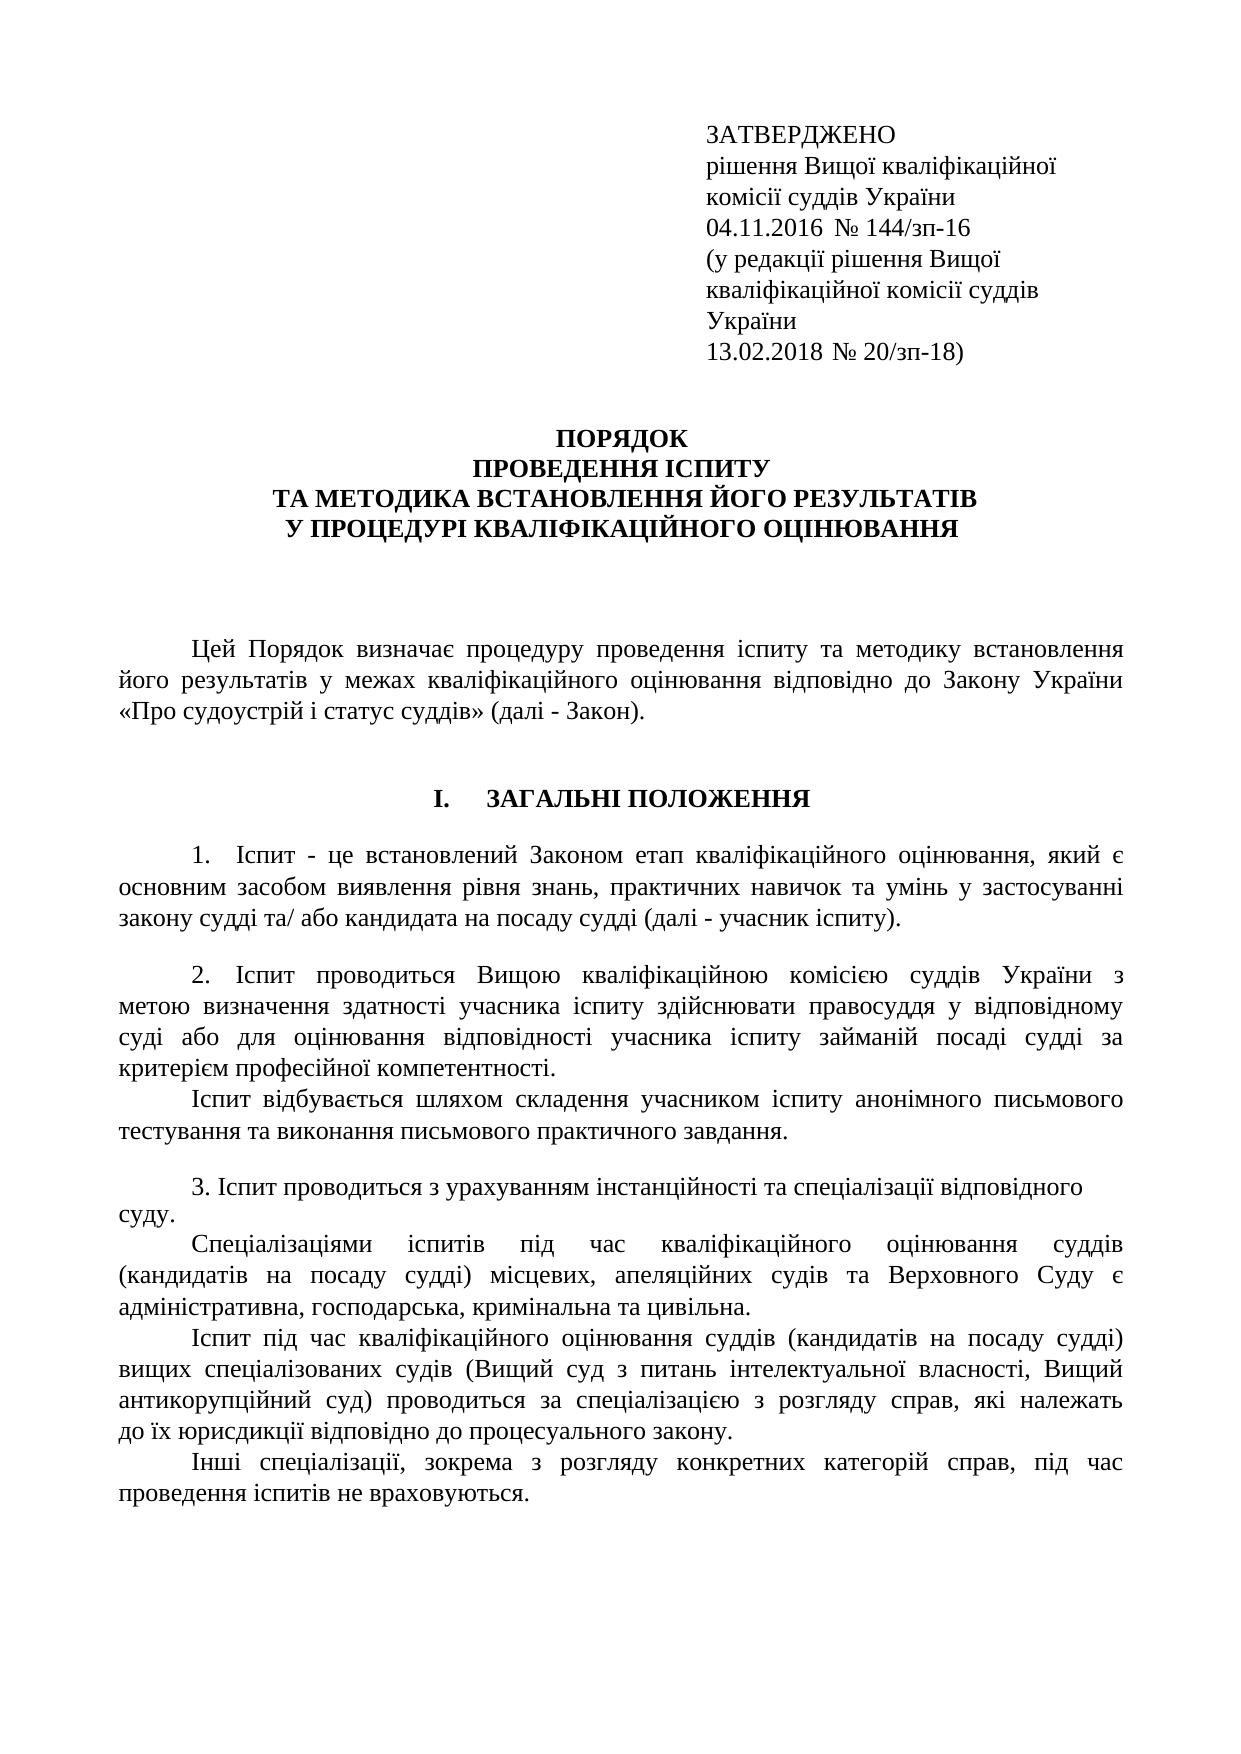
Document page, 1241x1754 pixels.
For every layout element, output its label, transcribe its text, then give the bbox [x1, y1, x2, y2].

text І. ЗАГАЛЬНІ ПОЛОЖЕННЯ [116, 786, 1127, 812]
text ТА МЕТОДИКА ВСТАНОВЛЕННЯ ЙОГО РЕЗУЛЬТАТІВ [116, 483, 1127, 513]
list Іспит проводиться Вищою кваліфікаційною комісією суддів України з метою визначення здатності учасника іспиту здійснювати правосуддя у відповідному суді або для оцінювання відповідності учасника іспиту займаній посаді судді за критерієм професійної компетентності. [118, 958, 1125, 1083]
text У ПРОЦЕДУРІ КВАЛІФІКАЦІЙНОГО ОЦІНЮВАННЯ [116, 513, 1127, 543]
text Цей Порядок визначає процедуру проведення іспиту та методику встановлення його результатів у межах кваліфікаційного оцінювання відповідно до Закону України «Про судоустрій і статус суддів» (далі - Закон). [118, 633, 1125, 726]
list Іспит - це встановлений Законом етап кваліфікаційного оцінювання, який є основним засобом виявлення рівня знань, практичних навичок та умінь у застосуванні закону судді та/ або кандидата на посаду судді (далі - учасник іспиту). [118, 839, 1125, 933]
text Іспит відбувається шляхом складення учасником іспиту анонімного письмового тестування та виконання письмового практичного завдання. [118, 1083, 1125, 1146]
text ПОРЯДОК [116, 423, 1127, 453]
text рішення Вищої кваліфікаційної комісії суддів України [706, 149, 1069, 211]
text Спеціалізаціями іспитів під час кваліфікаційного оцінювання суддів (кандидатів на посаду судді) місцевих, апеляційних судів та Верховного Суду є адміністративна, господарська, кримінальна та цивільна. [118, 1228, 1125, 1321]
list № 144/зп-16 (у редакції рішення Вищої кваліфікаційної комісії суддів України [706, 211, 1069, 336]
text суду. [118, 1202, 1127, 1228]
text Іспит під час кваліфікаційного оцінювання суддів (кандидатів на посаду судді) вищих спеціалізованих судів (Вищий суд з питань інтелектуальної власності, Вищий антикорупційний суд) проводиться за спеціалізацією з розгляду справ, які належать до їх юрисдикції відповідно до процесуального закону. [118, 1321, 1125, 1445]
text ПРОВЕДЕННЯ ІСПИТУ [116, 453, 1127, 483]
list Іспит проводиться з урахуванням інстанційності та спеціалізації відповідного [118, 1175, 1127, 1201]
text ЗАТВЕРДЖЕНО [706, 118, 1069, 149]
list № 20/зп-18) [706, 336, 1127, 367]
text Інші спеціалізації, зокрема з розгляду конкретних категорій справ, під час проведення іспитів не враховуються. [118, 1445, 1125, 1507]
